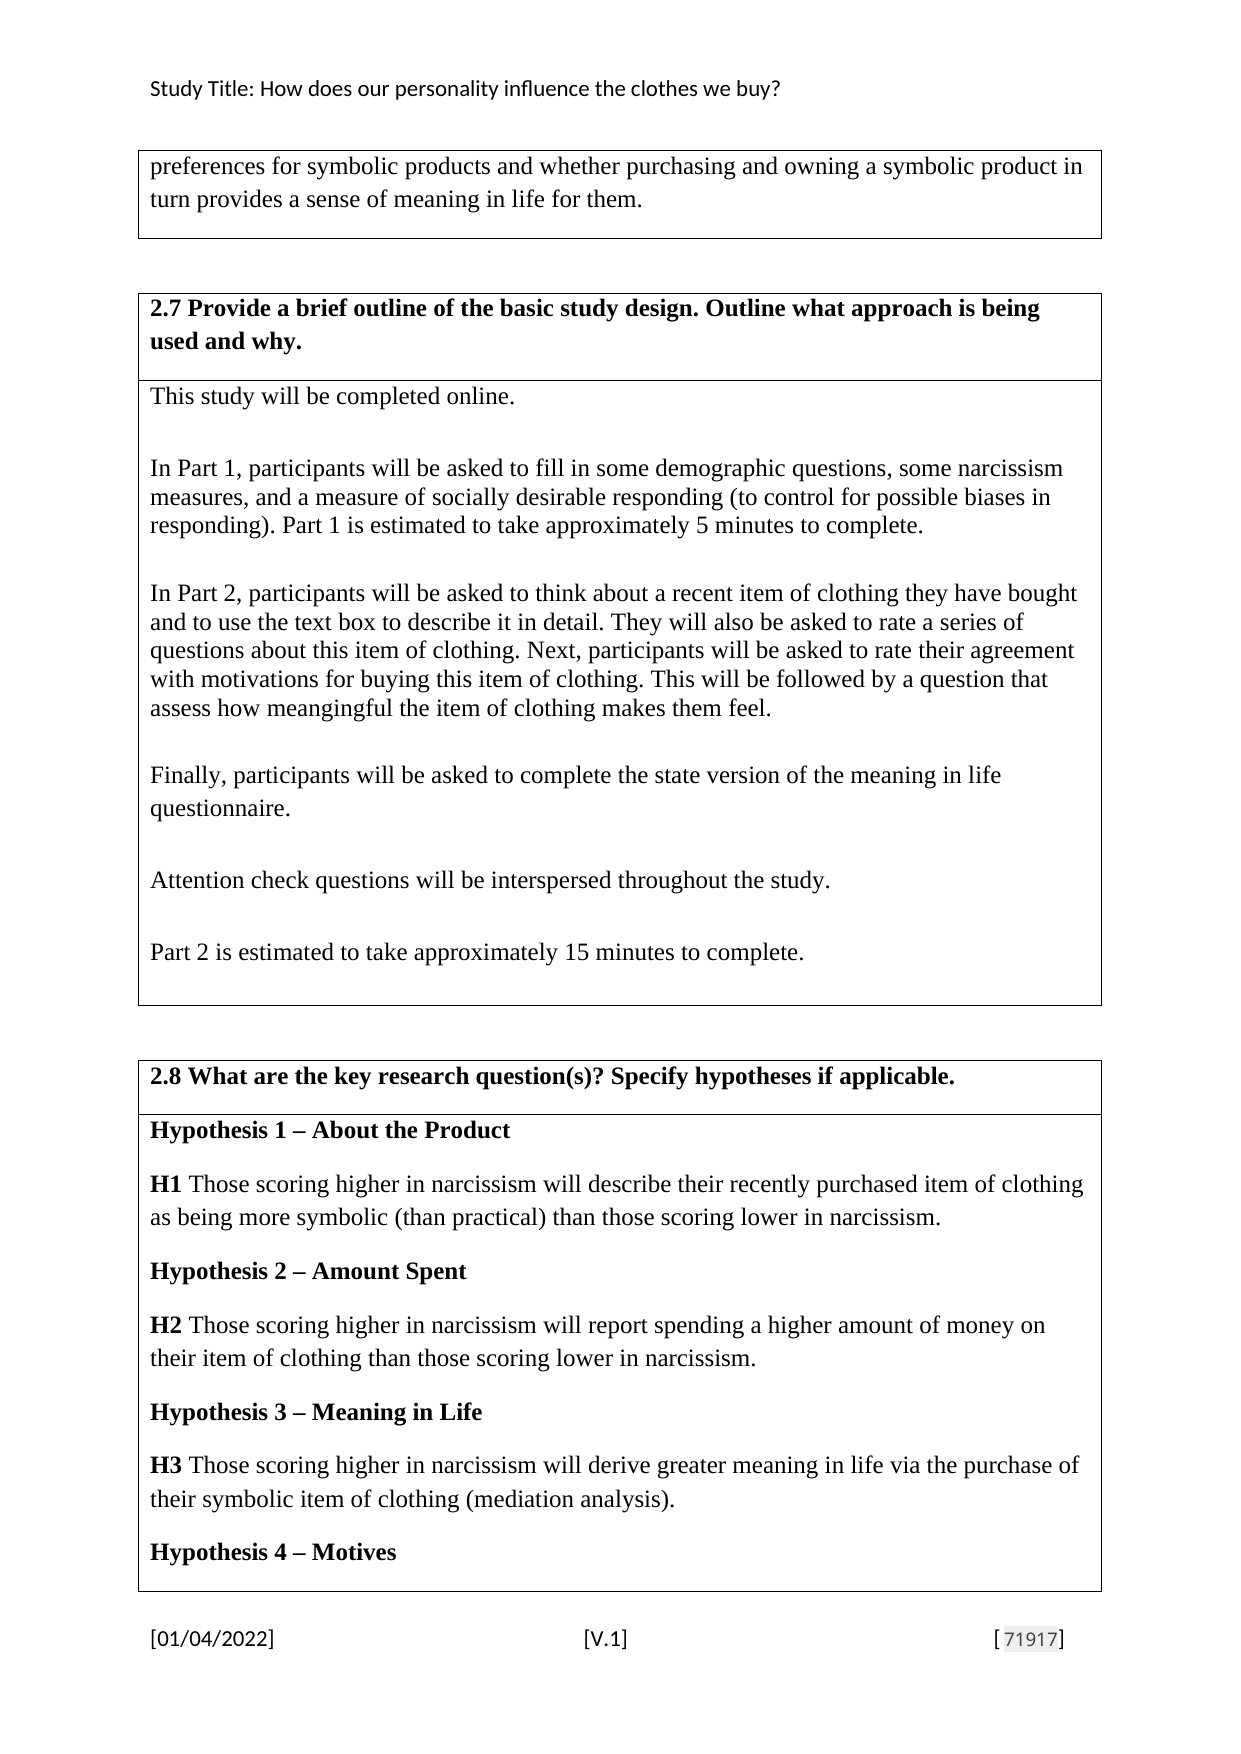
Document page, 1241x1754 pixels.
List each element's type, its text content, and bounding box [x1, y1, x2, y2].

table_cell This study will be completed online. In Part 1, participants will be asked to fill in some demographic questions, some narcissism measures, and a measure of socially desirable responding (to control for possible biases in responding). Part 1 is estimated to take approximately 5 minutes to complete. In Part 2, participants will be asked to think about a recent item of clothing they have bought and to use the text box to describe it in detail. They will also be asked to rate a series of questions about this item of clothing. Next, participants will be asked to rate their agreement with motivations for buying this item of clothing. This will be followed by a question that assess how meangingful the item of clothing makes them feel. Finally, participants will be asked to complete the state version of the meaning in life questionnaire. Attention check questions will be interspersed throughout the study. Part 2 is estimated to take approximately 15 minutes to complete. [139, 381, 1101, 1005]
table_header 2.7 Provide a brief outline of the basic study design. Outline what approach is being used and why. [139, 294, 1101, 380]
table_header 2.8 What are the key research question(s)? Specify hypotheses if applicable. [139, 1061, 1101, 1114]
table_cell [139, 151, 1101, 237]
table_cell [139, 1115, 1101, 1591]
